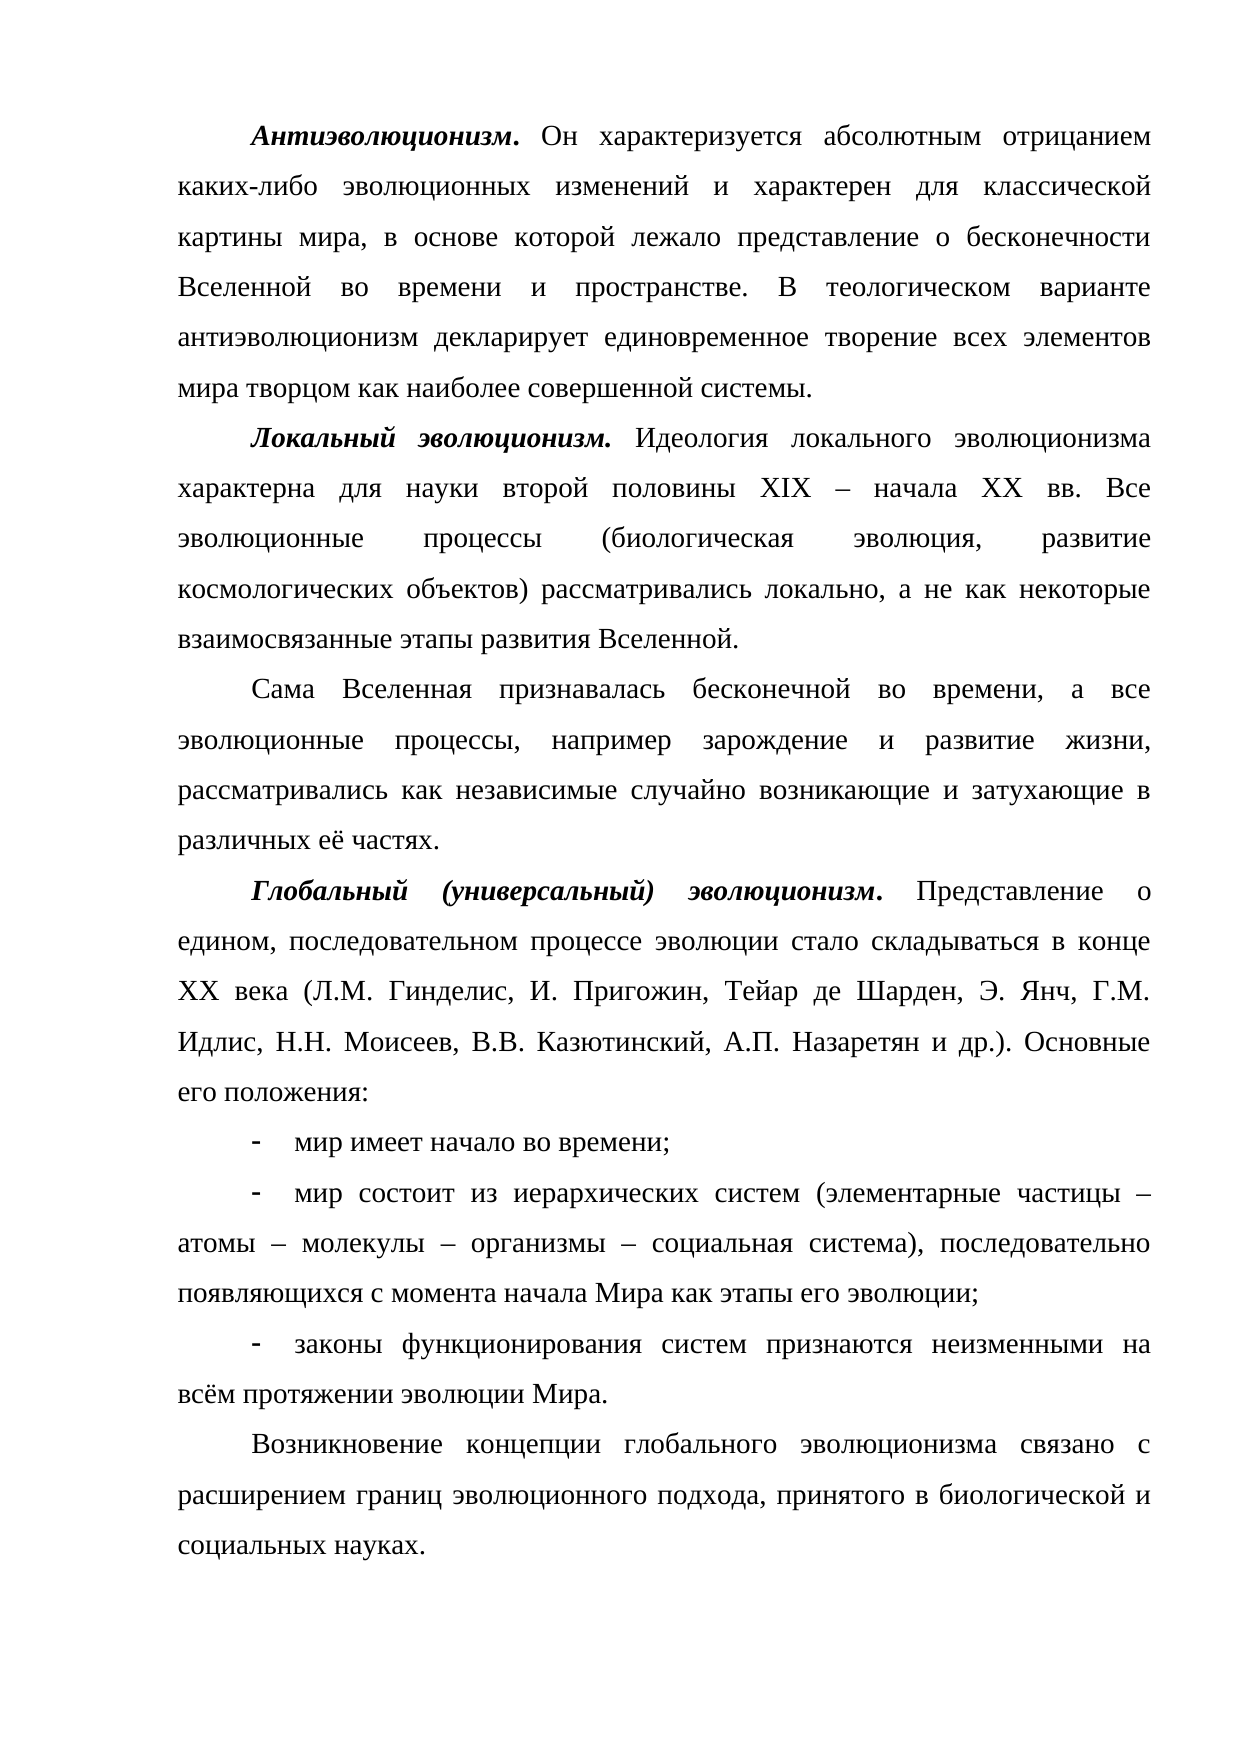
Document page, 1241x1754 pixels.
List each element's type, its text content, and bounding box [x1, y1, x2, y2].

list мир имеет начало во времени; [177, 1124, 1152, 1158]
list мир состоит из иерархических систем (элементарные частицы – атомы – молекулы – организмы – социальная система), последовательно появляющихся с момента начала Мира как этапы его эволюции; [177, 1175, 1152, 1309]
text Антиэволюционизм. Он характеризуется абсолютным отрицанием каких-либо эволюционных изменений и характерен для классической картины мира, в основе которой лежало представление о бесконечности Вселенной во времени и пространстве. В теологическом варианте антиэволюционизм декларирует единовременное творение всех элементов мира творцом как наиболее совершенной системы. [177, 118, 1152, 403]
text Сама Вселенная признавалась бесконечной во времени, а все эволюционные процессы, например зарождение и развитие жизни, рассматривались как независимые случайно возникающие и затухающие в различных её частях. [177, 672, 1152, 856]
text Возникновение концепции глобального эволюционизма связано с расширением границ эволюционного подхода, принятого в биологической и социальных науках. [177, 1427, 1152, 1561]
text Локальный эволюционизм. Идеология локального эволюционизма характерна для науки второй половины XIX – начала XX вв. Все эволюционные процессы (биологическая эволюция, развитие космологических объектов) рассматривались локально, а не как некоторые взаимосвязанные этапы развития Вселенной. [177, 420, 1152, 655]
text Глобальный (универсальный) эволюционизм. Представление о едином, последовательном процессе эволюции стало складываться в конце XX века (Л.М. Гинделис, И. Пригожин, Тейар де Шарден, Э. Янч, Г.М. Идлис, Н.Н. Моисеев, В.В. Казютинский, А.П. Назаретян и др.). Основные его положения: [177, 873, 1152, 1108]
list законы функционирования систем признаются неизменными на всём протяжении эволюции Мира. [177, 1326, 1152, 1410]
